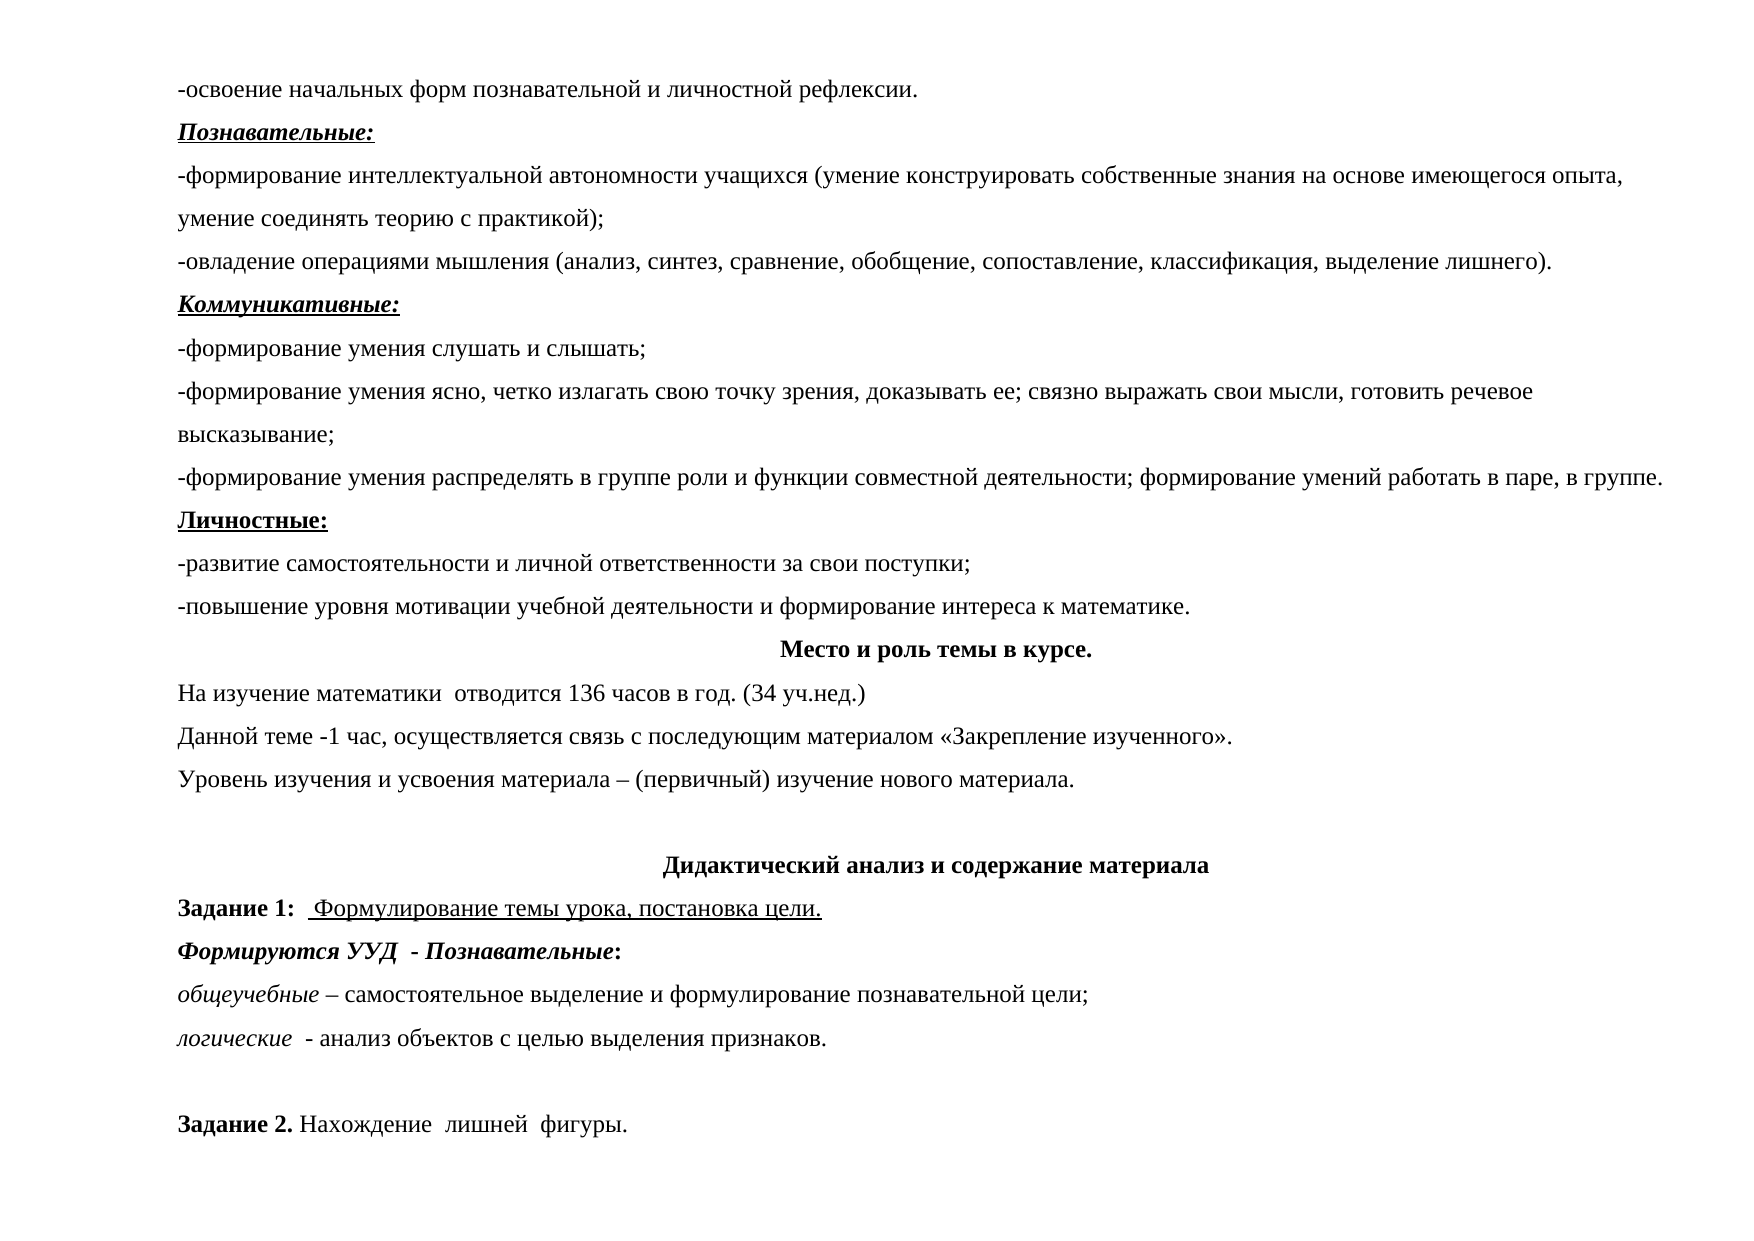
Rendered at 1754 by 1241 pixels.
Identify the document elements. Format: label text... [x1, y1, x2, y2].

text -повышение уровня мотивации учебной деятельности и формирование интереса к математике. [177, 591, 1695, 620]
text Место и роль темы в курсе. [177, 634, 1695, 663]
text На изучение математики отводится 136 часов в год. (34 уч.нед.) [177, 678, 1695, 706]
text -овладение операциями мышления (анализ, синтез, сравнение, обобщение, сопоставление, классификация, выделение лишнего). [177, 246, 1695, 275]
text -формирование умения ясно, четко излагать свою точку зрения, доказывать ее; связно выражать свои мысли, готовить речевое высказывание; [177, 376, 1695, 448]
text Личностные: [177, 505, 1695, 534]
text логические - анализ объектов с целью выделения признаков. [177, 1023, 1695, 1051]
text Дидактический анализ и содержание материала [177, 850, 1695, 879]
text Уровень изучения и усвоения материала – (первичный) изучение нового материала. [177, 764, 1695, 793]
text Коммуникативные: [177, 289, 1695, 318]
text Формируются УУД - Познавательные: [177, 936, 1695, 965]
text Познавательные: [177, 117, 1695, 146]
text -формирование умения распределять в группе роли и функции совместной деятельности; формирование умений работать в паре, в группе. [177, 462, 1695, 491]
text Задание 2. Нахождение лишней фигуры. [177, 1109, 1695, 1138]
text Задание 1: Формулирование темы урока, постановка цели. [177, 893, 1695, 922]
text общеучебные – самостоятельное выделение и формулирование познавательной цели; [177, 979, 1695, 1008]
text -освоение начальных форм познавательной и личностной рефлексии. [177, 74, 1695, 103]
text -развитие самостоятельности и личной ответственности за свои поступки; [177, 548, 1695, 577]
text -формирование интеллектуальной автономности учащихся (умение конструировать собственные знания на основе имеющегося опыта, умение соединять теорию с практикой); [177, 160, 1695, 232]
text Данной теме -1 час, осуществляется связь с последующим материалом «Закрепление изученного». [177, 721, 1695, 749]
text -формирование умения слушать и слышать; [177, 333, 1695, 361]
